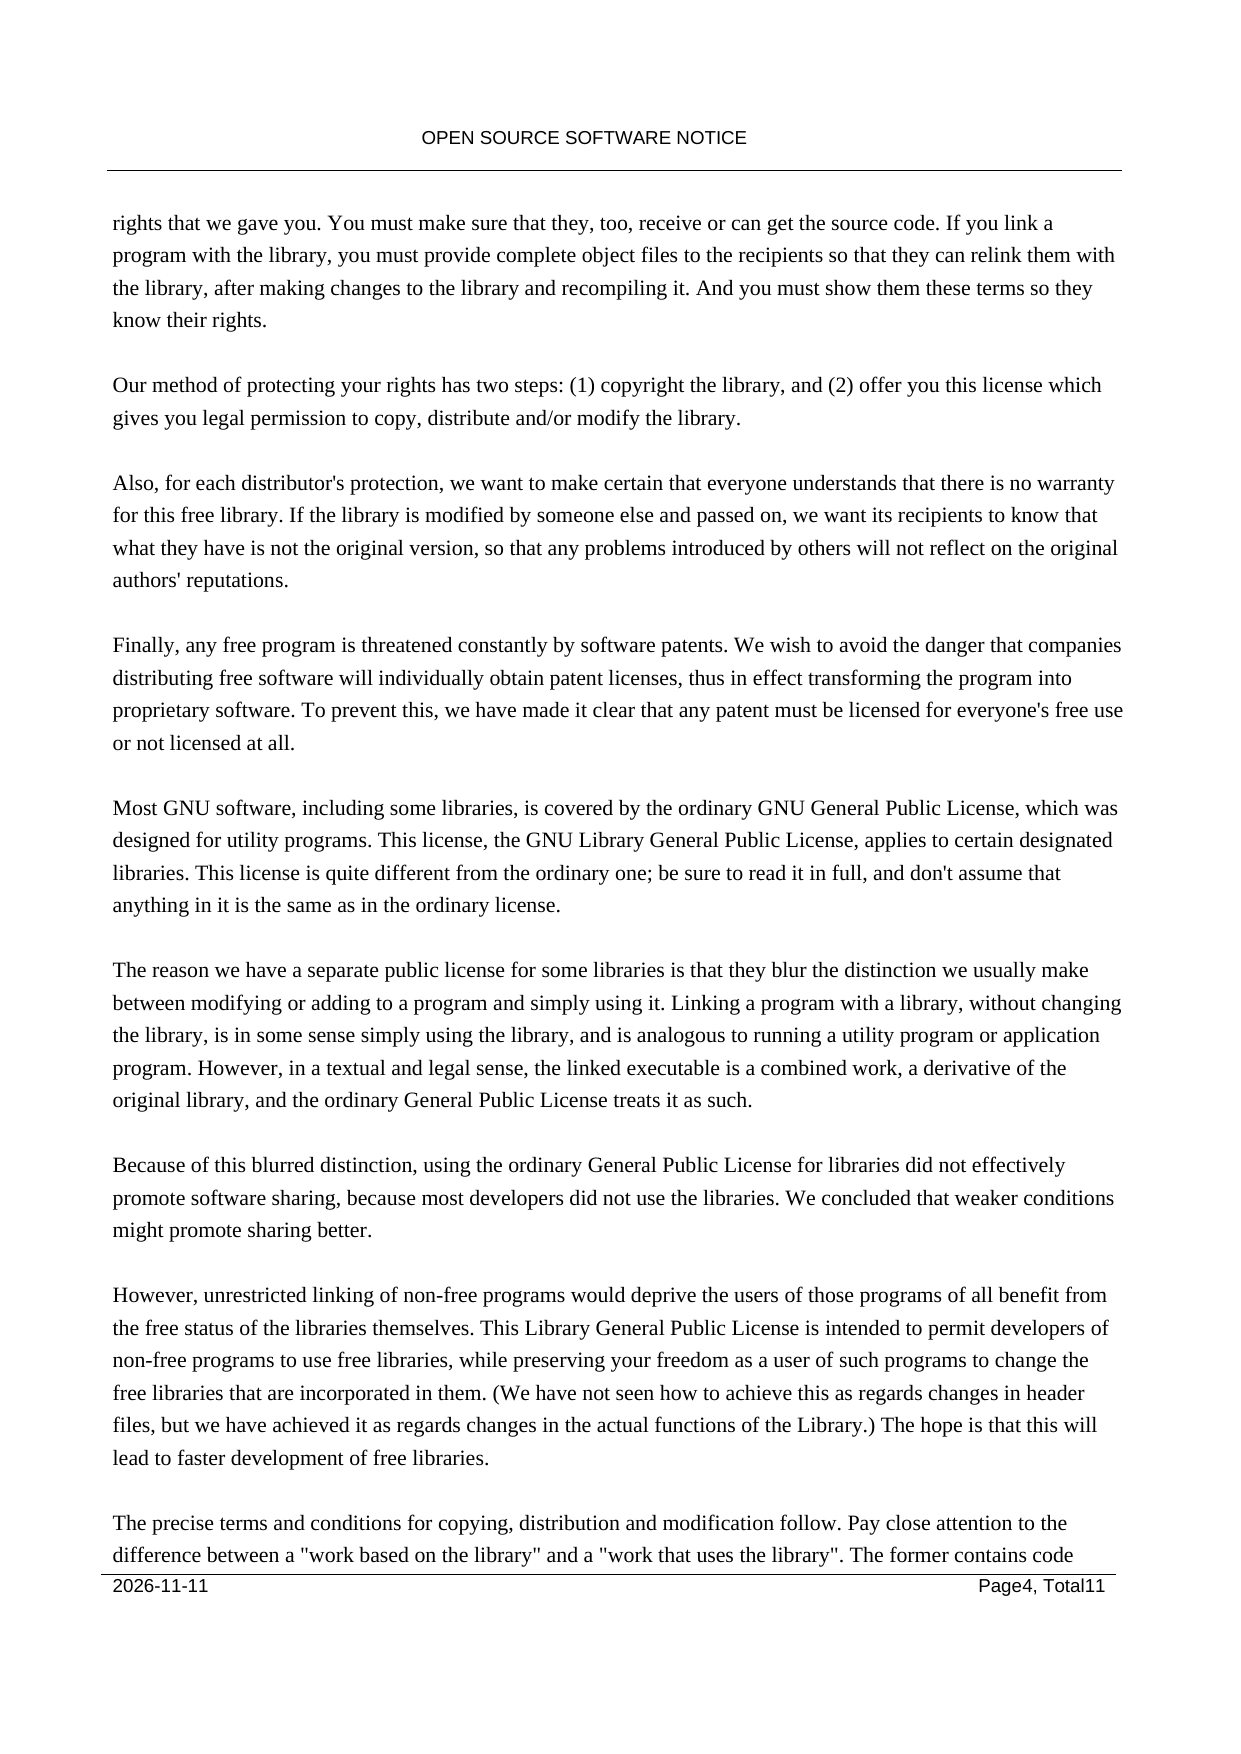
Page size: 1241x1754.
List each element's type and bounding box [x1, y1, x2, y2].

text [112, 206, 1128, 1571]
